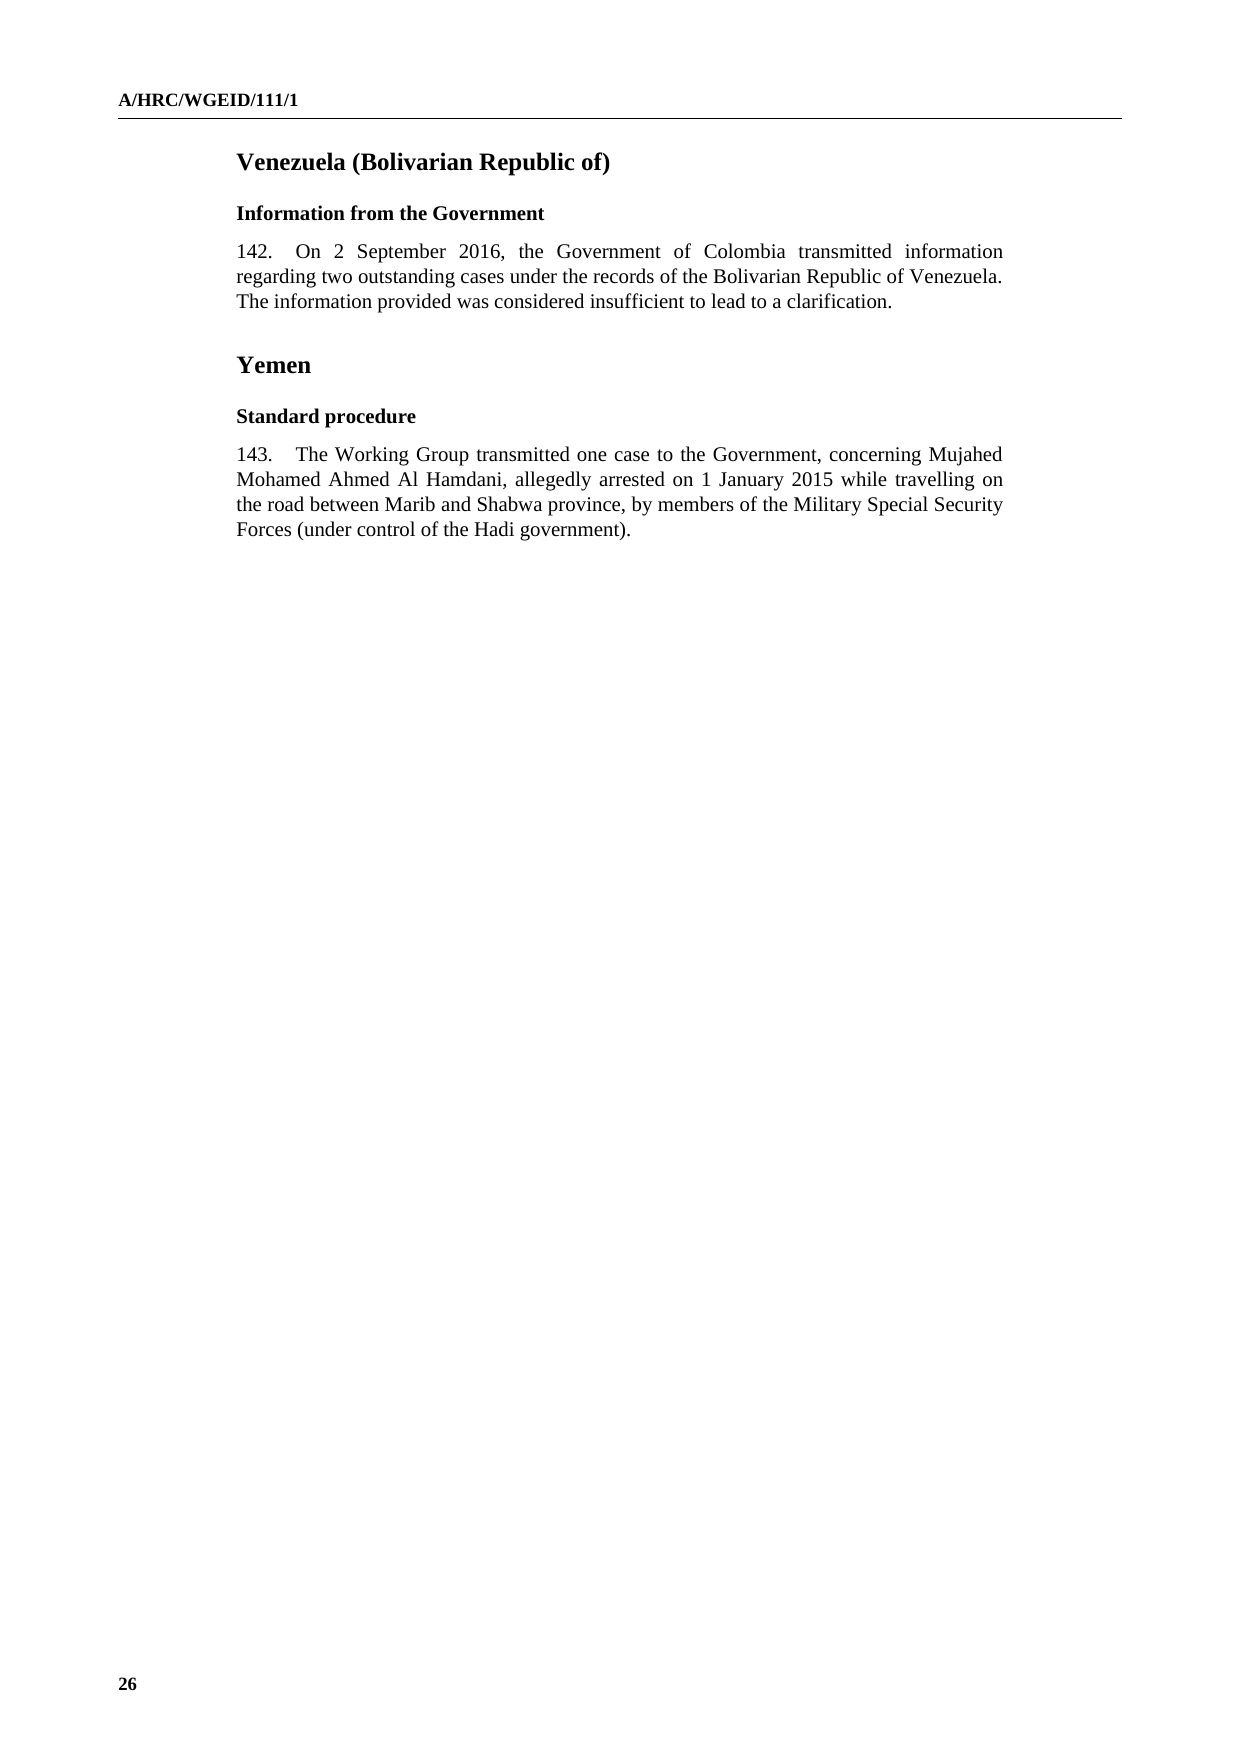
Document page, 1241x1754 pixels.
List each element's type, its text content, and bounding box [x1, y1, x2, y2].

text Venezuela (Bolivarian Republic of) [118, 148, 1004, 176]
text Standard procedure [118, 404, 1004, 429]
text Yemen [118, 351, 1004, 379]
text 142. On 2 September 2016, the Government of Colombia transmitted information regarding two outstanding cases under the records of the Bolivarian Republic of Venezuela. The information provided was considered insufficient to lead to a clarification. [236, 238, 1004, 313]
text Information from the Government [118, 201, 1004, 226]
text 143. The Working Group transmitted one case to the Government, concerning Mujahed Mohamed Ahmed Al Hamdani, allegedly arrested on 1 January 2015 while travelling on the road between Marib and Shabwa province, by members of the Military Special Security Forces (under control of the Hadi government). [236, 441, 1004, 541]
